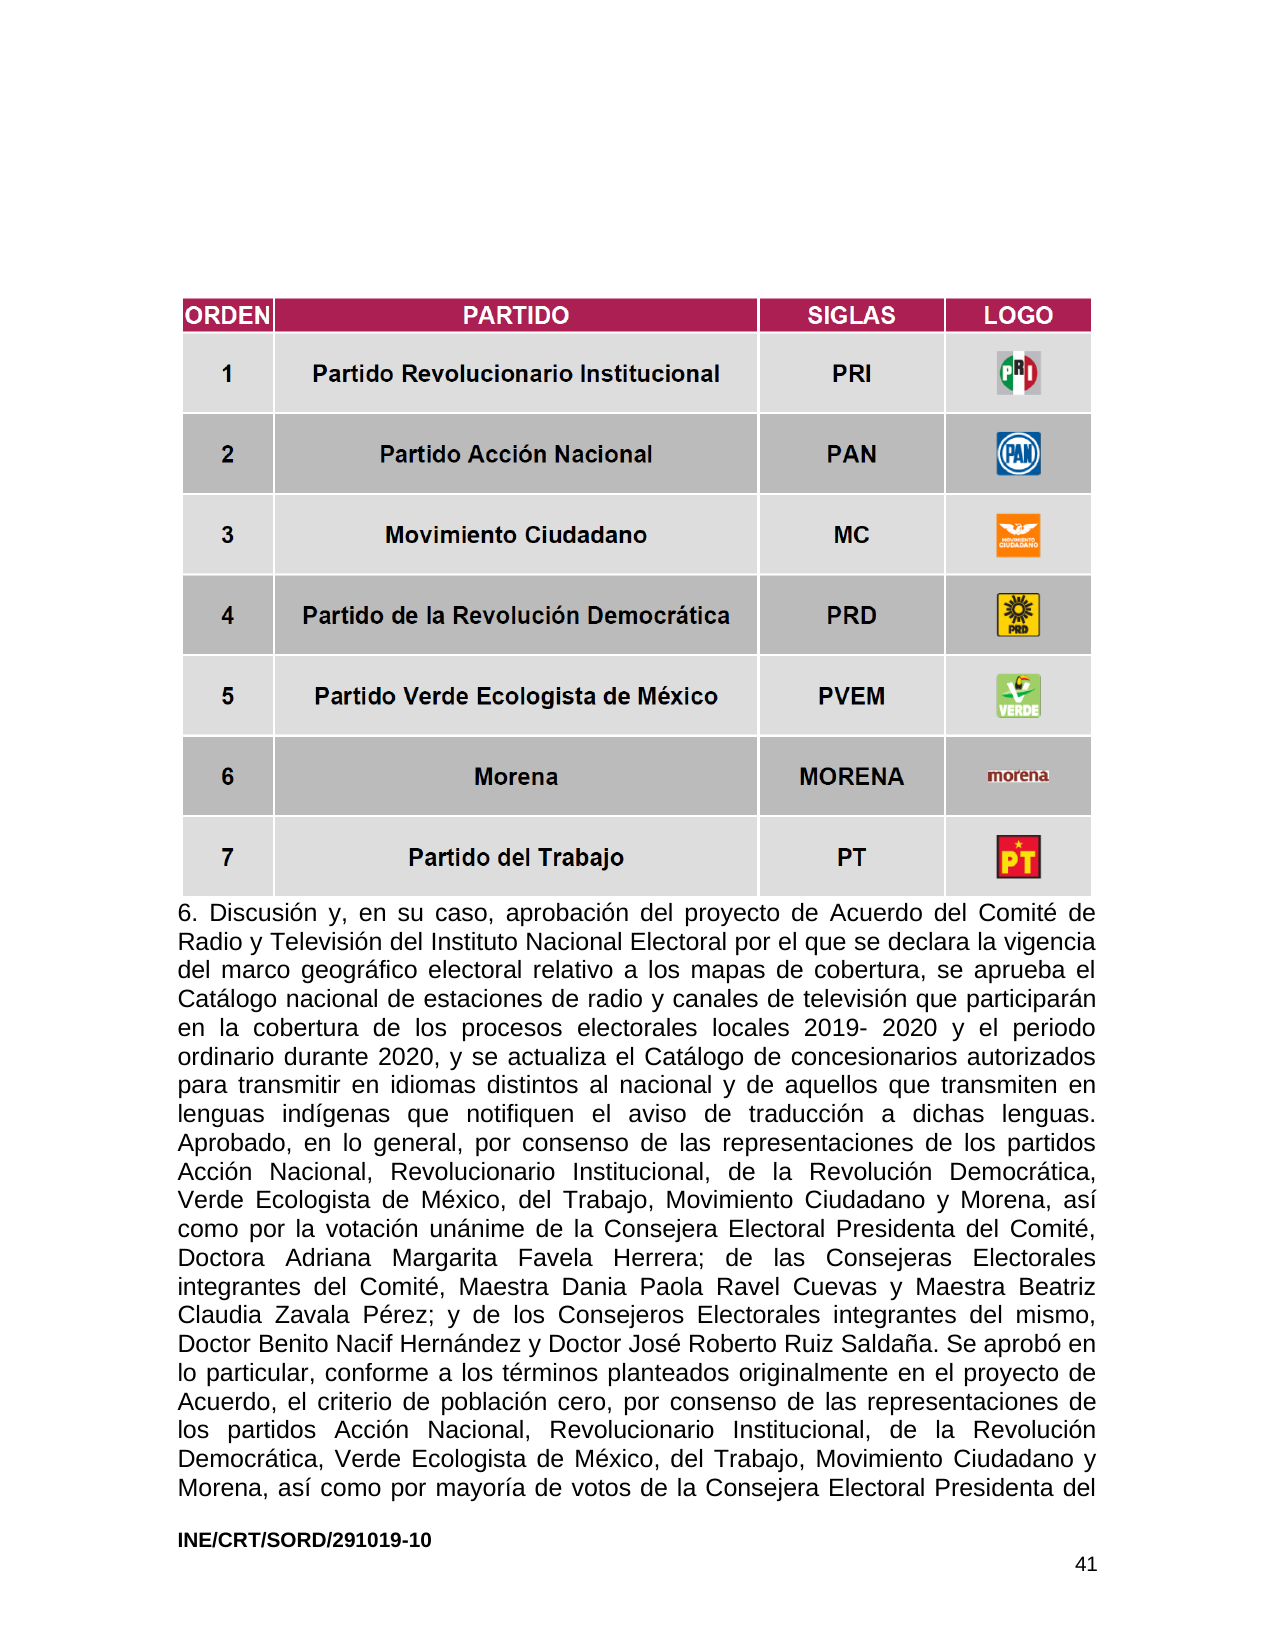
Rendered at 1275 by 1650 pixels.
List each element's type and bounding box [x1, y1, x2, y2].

picture [177, 295, 1092, 898]
text [177, 898, 1098, 1502]
